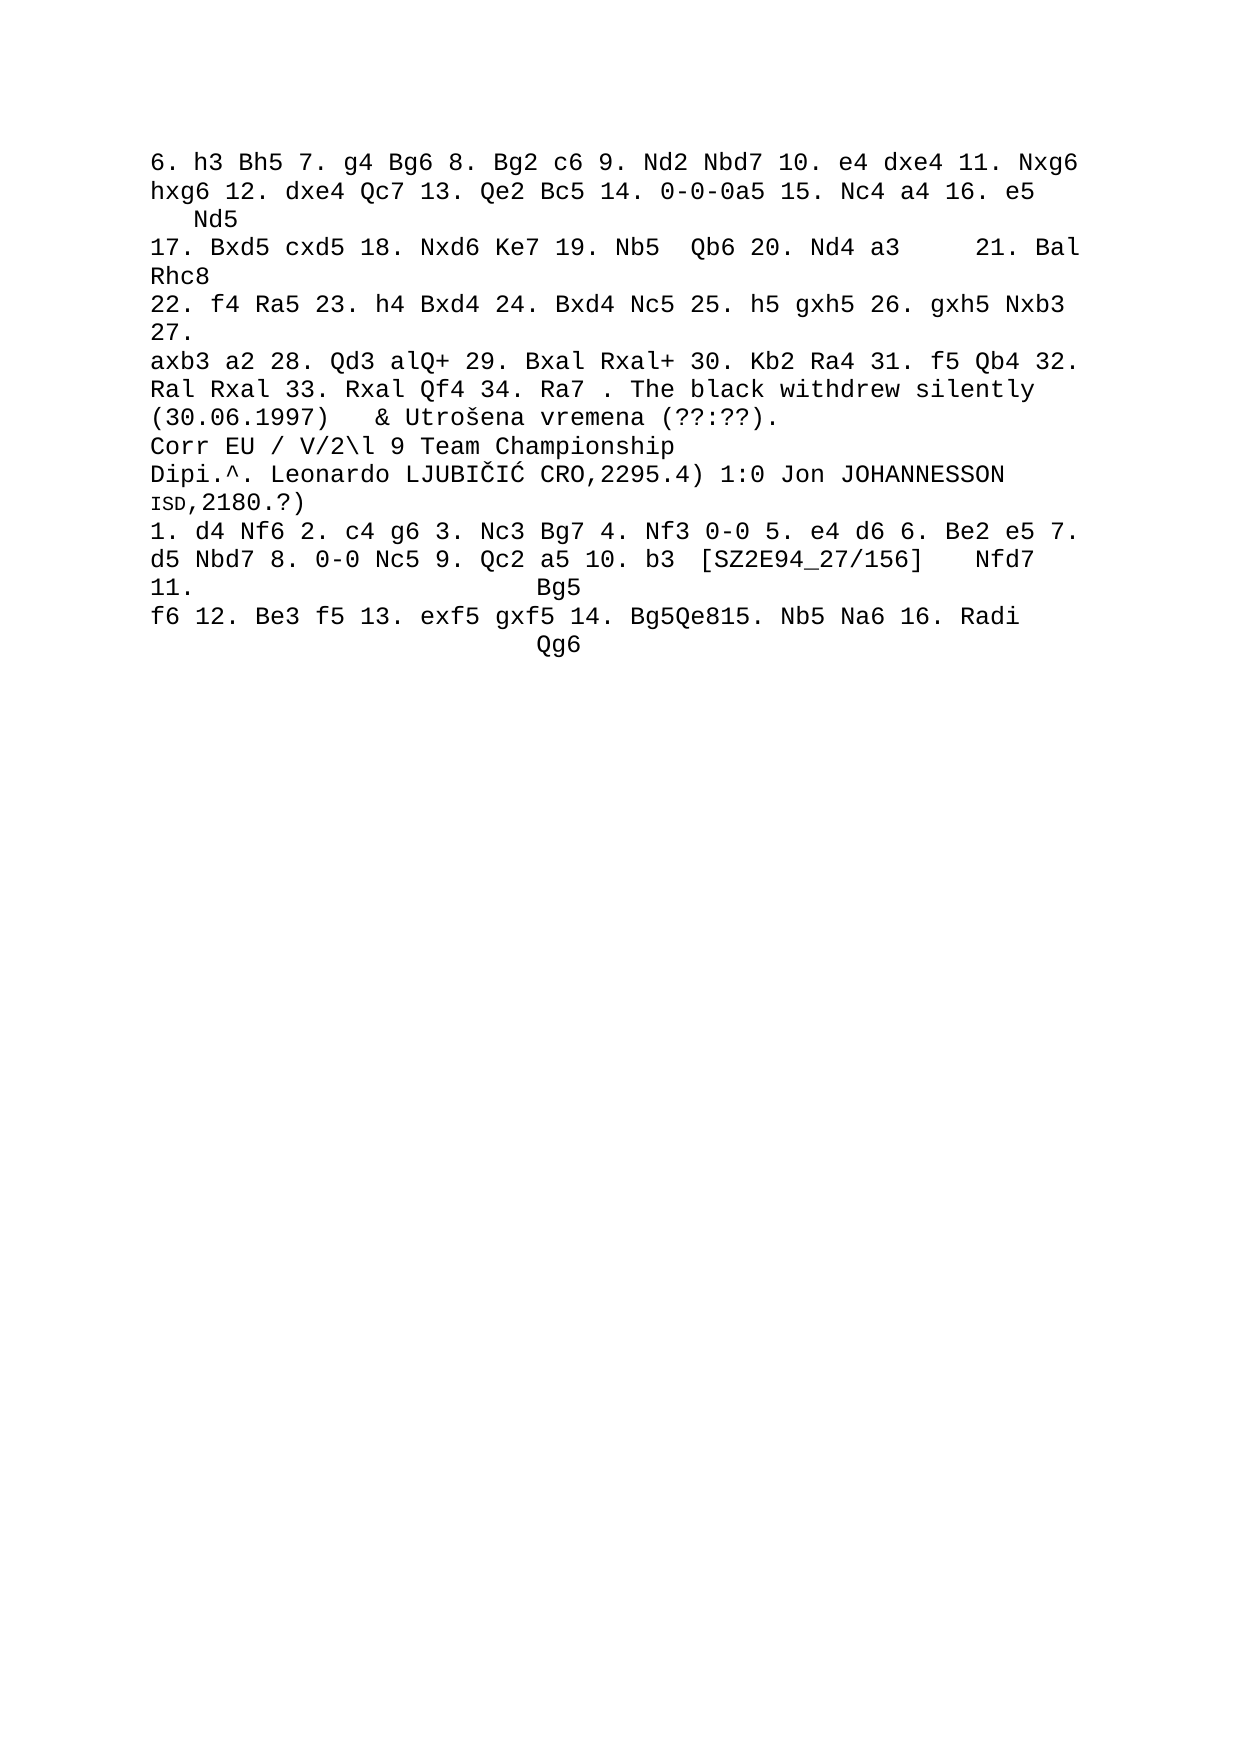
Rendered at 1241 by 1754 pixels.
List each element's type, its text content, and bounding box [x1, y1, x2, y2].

text 1. d4 Nf6 2. c4 g6 3. Nc3 Bg7 4. Nf3 0-0 5. e4 d6 6. Be2 e5 7. d5 Nbd7 8. 0-0 Nc5 9. Qc2 a5 10. b3 [SZ2E94_27/156] Nfd7 11. Bg5 [150, 518, 1090, 603]
text (30.06.1997) & Utrošena vremena (??:??). [150, 405, 1090, 433]
text 17. Bxd5 cxd5 18. Nxd6 Ke7 19. Nb5 Qb6 20. Nd4 a3 21. Bal Rhc8 [150, 235, 1090, 292]
text Dipi.^. Leonardo LJUBIČIĆ CRO,2295.4) 1:0 Jon JOHANNESSON isd,2180.?) [150, 462, 1090, 518]
text 6. h3 Bh5 7. g4 Bg6 8. Bg2 c6 9. Nd2 Nbd7 10. e4 dxe4 11. Nxg6 hxg6 12. dxe4 Qc7 13. Qe2 Bc5 14. 0-0-0 a5 15. Nc4 a4 16. e5 Nd5 [150, 150, 1090, 235]
text Corr EU / V/2\l 9 Team Championship [150, 433, 1090, 462]
text f6 12. Be3 f5 13. exf5 gxf5 14. Bg5 Qe8 15. Nb5 Na6 16. Radi Qg6 [150, 603, 1090, 660]
text 22. f4 Ra5 23. h4 Bxd4 24. Bxd4 Nc5 25. h5 gxh5 26. gxh5 Nxb3 27. axb3 a2 28. Qd3 alQ+ 29. Bxal Rxal+ 30. Kb2 Ra4 31. f5 Qb4 32. Ral Rxal 33. Rxal Qf4 34. Ra7 . The black withdrew silently [150, 292, 1090, 405]
